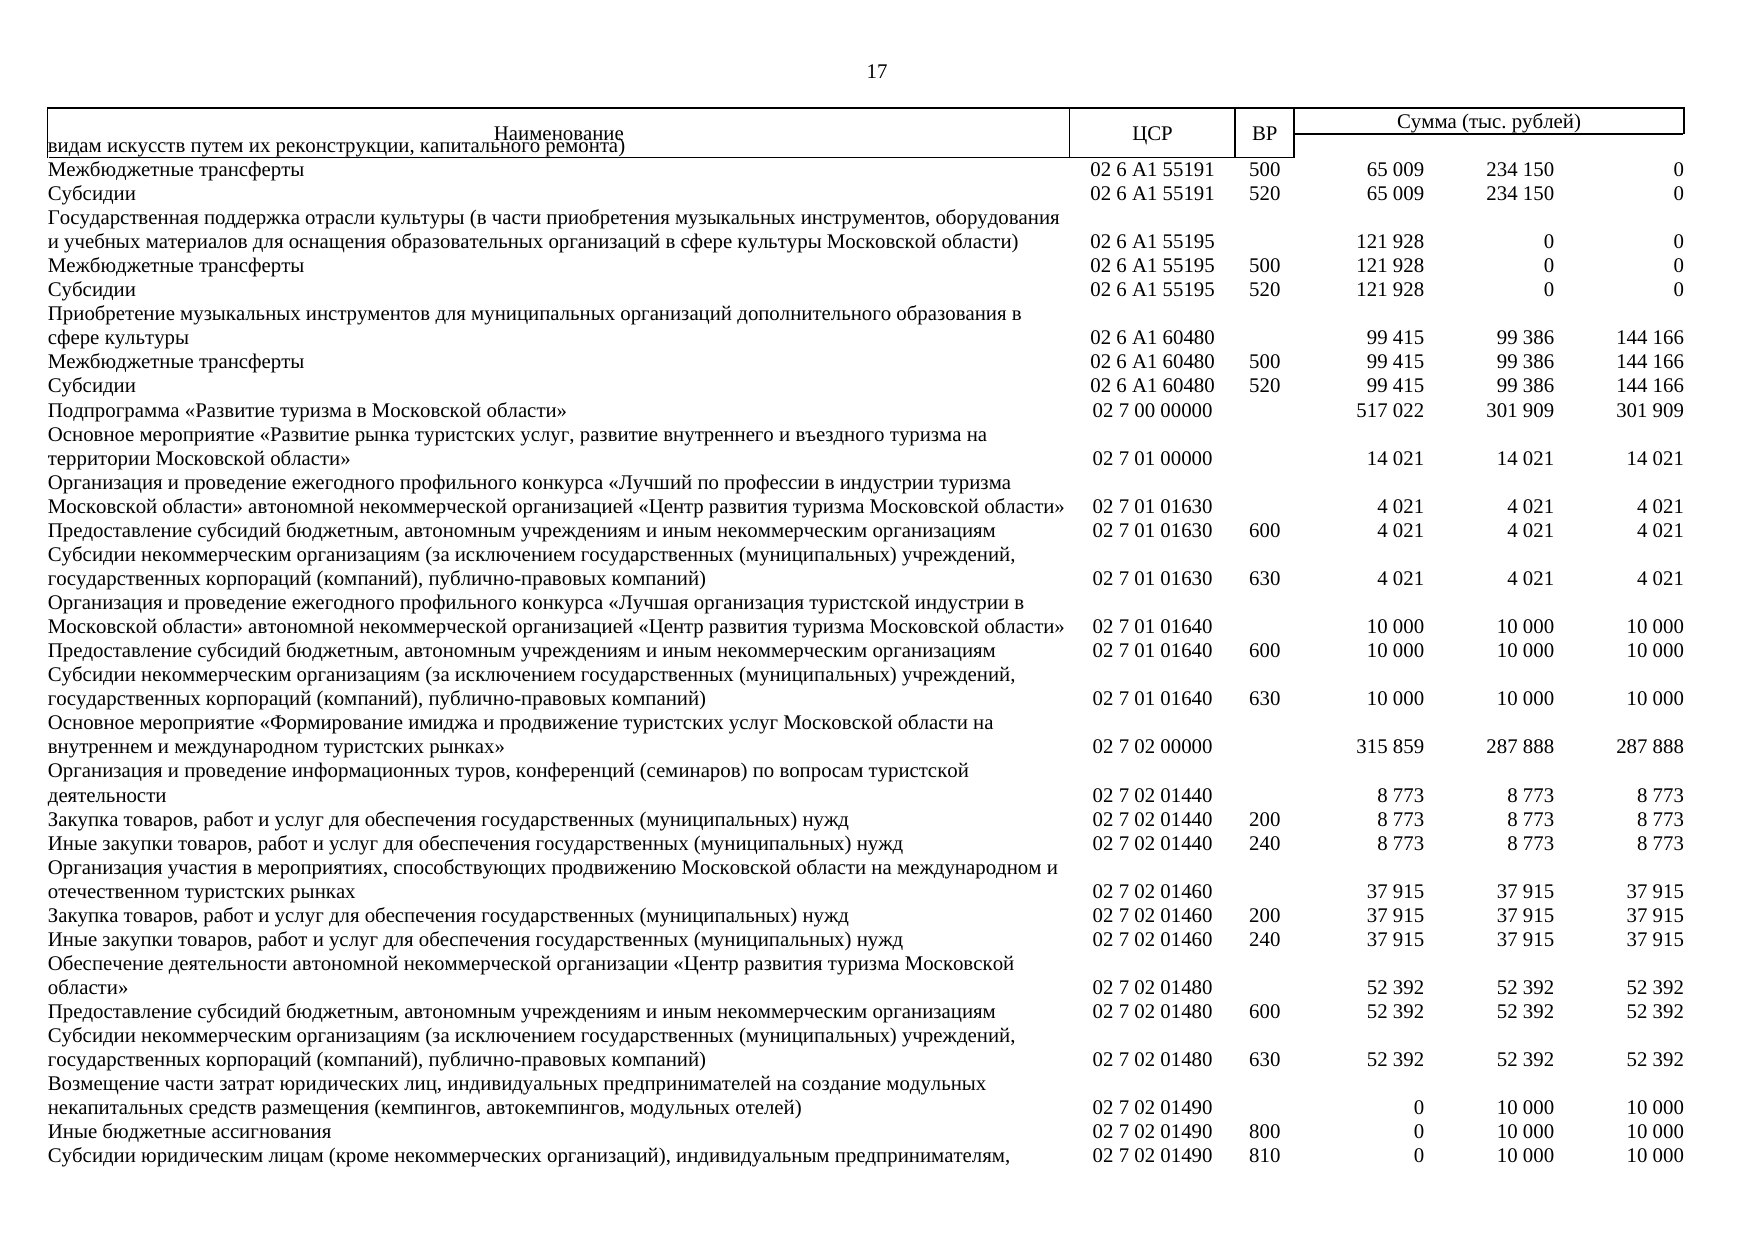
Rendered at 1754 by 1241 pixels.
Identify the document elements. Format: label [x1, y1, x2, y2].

table_header [1295, 109, 1683, 133]
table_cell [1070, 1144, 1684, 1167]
table_header [48, 109, 1069, 133]
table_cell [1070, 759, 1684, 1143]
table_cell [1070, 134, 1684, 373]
table_header [1236, 109, 1293, 133]
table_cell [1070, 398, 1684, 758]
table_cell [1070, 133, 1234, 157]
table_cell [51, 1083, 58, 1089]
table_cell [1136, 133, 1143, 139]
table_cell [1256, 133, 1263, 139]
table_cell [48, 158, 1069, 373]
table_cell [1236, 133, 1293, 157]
table_header [1070, 109, 1234, 133]
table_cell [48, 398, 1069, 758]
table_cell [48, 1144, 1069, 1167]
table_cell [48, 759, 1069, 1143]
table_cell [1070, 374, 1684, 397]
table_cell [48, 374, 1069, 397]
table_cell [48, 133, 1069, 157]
